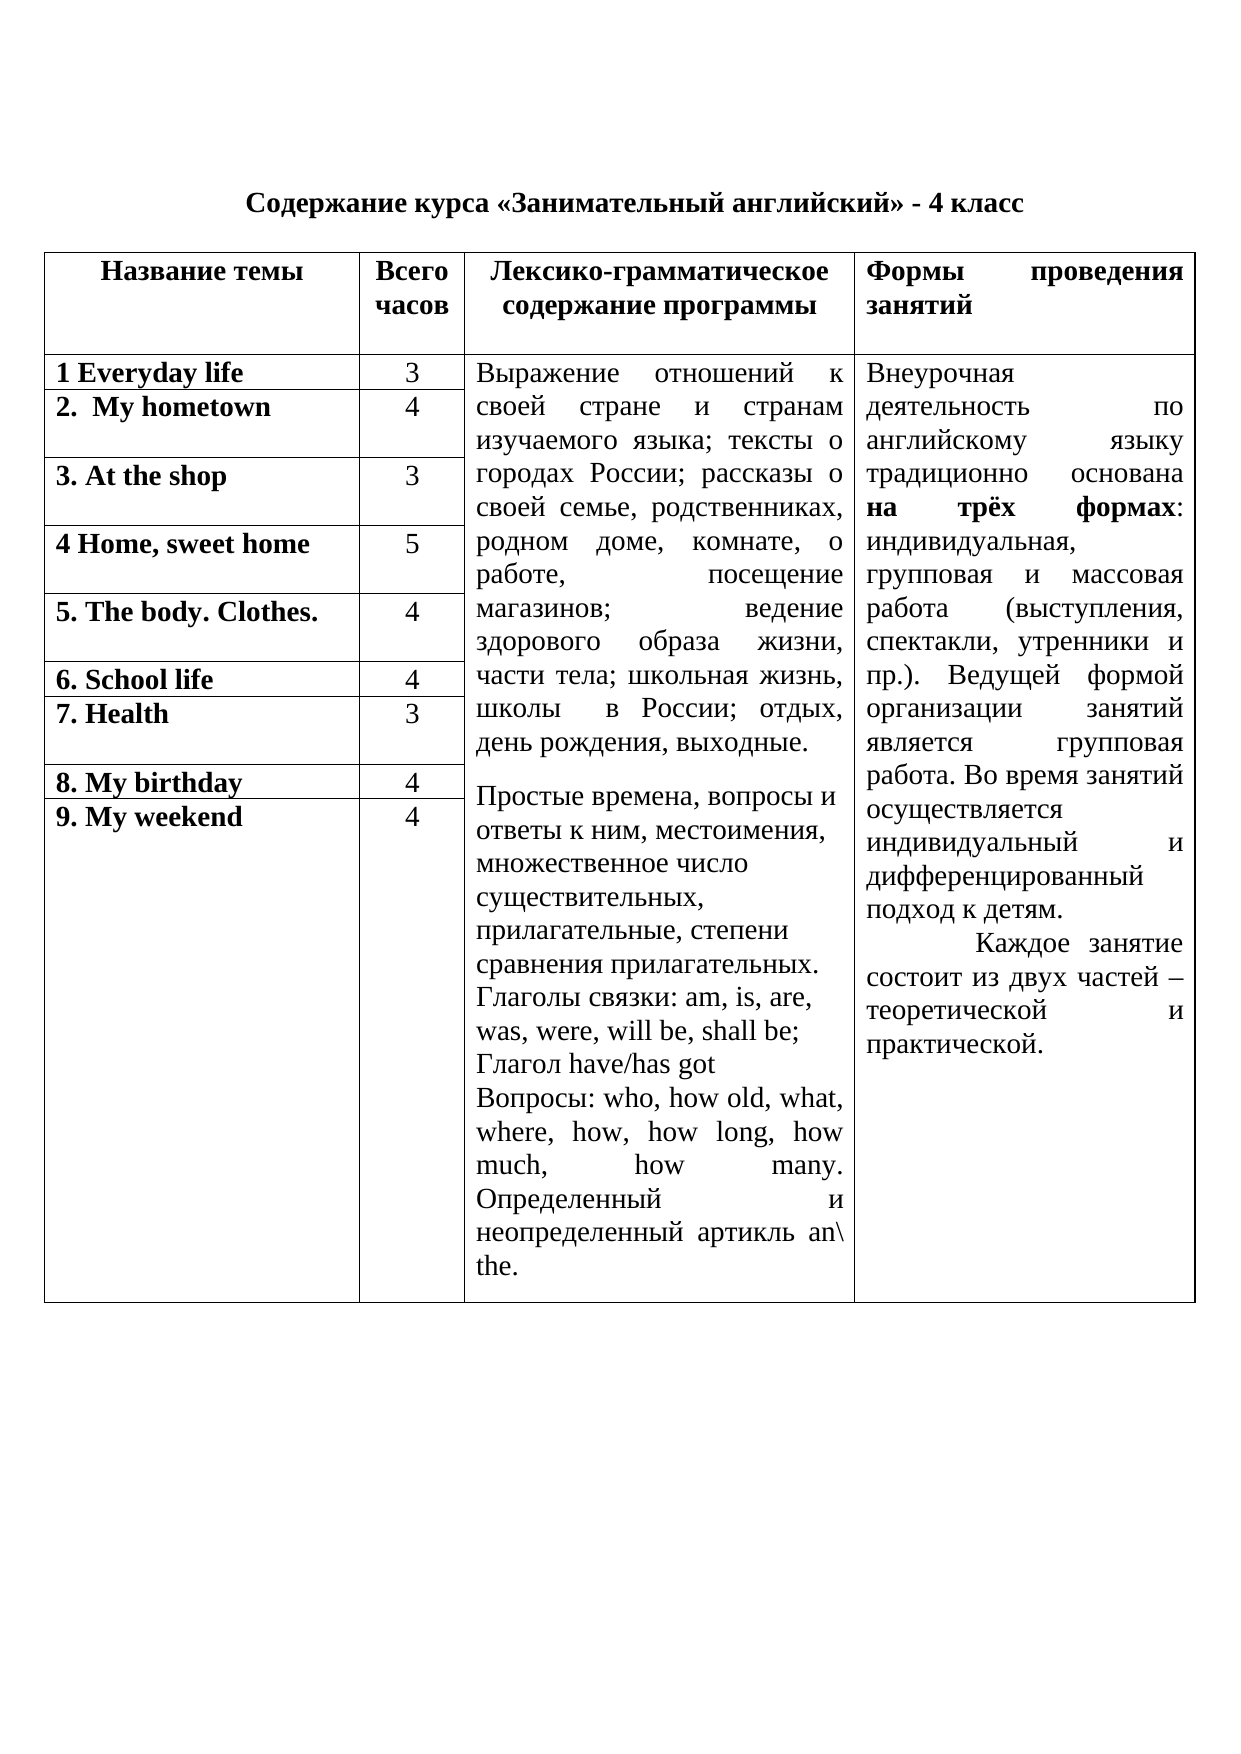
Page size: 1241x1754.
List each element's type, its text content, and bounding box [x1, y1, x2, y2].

table_cell 4 Home, sweet home [45, 526, 359, 593]
table_cell 2. My hometown [45, 390, 359, 457]
table_cell 4 [360, 662, 464, 696]
table_cell 8. My birthday [45, 765, 359, 798]
table_cell 9. My weekend [45, 799, 359, 1302]
table_cell 6. School life [45, 662, 359, 696]
table_cell 3 [360, 355, 464, 388]
text Содержание курса «Занимательный английский» - 4 класс [118, 185, 1152, 219]
table_cell 7. Health [45, 697, 359, 764]
table_cell Выражение отношений к своей стране и странам изучаемого языка; тексты о городах России; рассказы о своей семье, родственниках, родном доме, комнате, о работе, посещение магазинов; ведение здорового образа жизни, части тела; школьная жизнь, школы в России; отдых, день рождения, выходные. Простые времена, вопросы и ответы к ним, местоимения, множественное число существительных, прилагательные, степени сравнения прилагательных. Глаголы связки: am, is, are, was, were, will be, shall be; Глагол have/has got Вопросы: who, how old, what, where, how, how long, how much, how many. Определенный и неопределенный артикль an\the. [465, 355, 854, 1302]
table_header Лексико-грамматическое содержание программы [465, 253, 854, 354]
table_cell Внеурочная деятельность по английскому языку традиционно основана на трёх формах: индивидуальная, групповая и массовая работа (выступления, спектакли, утренники и пр.). Ведущей формой организации занятий является групповая работа. Во время занятий осуществляется индивидуальный и дифференцированный подход к детям. Каждое занятие состоит из двух частей – теоретической и практической. [855, 355, 1194, 1302]
table_cell 4 [360, 799, 464, 1302]
table_cell 3 [360, 458, 464, 525]
table_cell 3. At the shop [45, 458, 359, 525]
table_header Формы проведения занятий [855, 253, 1194, 354]
table_cell 5. The body. Clothes. [45, 594, 359, 661]
table_header Название темы [45, 253, 359, 354]
table_cell 5 [360, 526, 464, 593]
table_cell 4 [360, 765, 464, 798]
table_cell 4 [360, 390, 464, 457]
table_header Всего часов [360, 253, 464, 354]
table_cell 4 [360, 594, 464, 661]
table_cell 3 [360, 697, 464, 764]
table_cell 1 Everyday life [45, 355, 359, 388]
